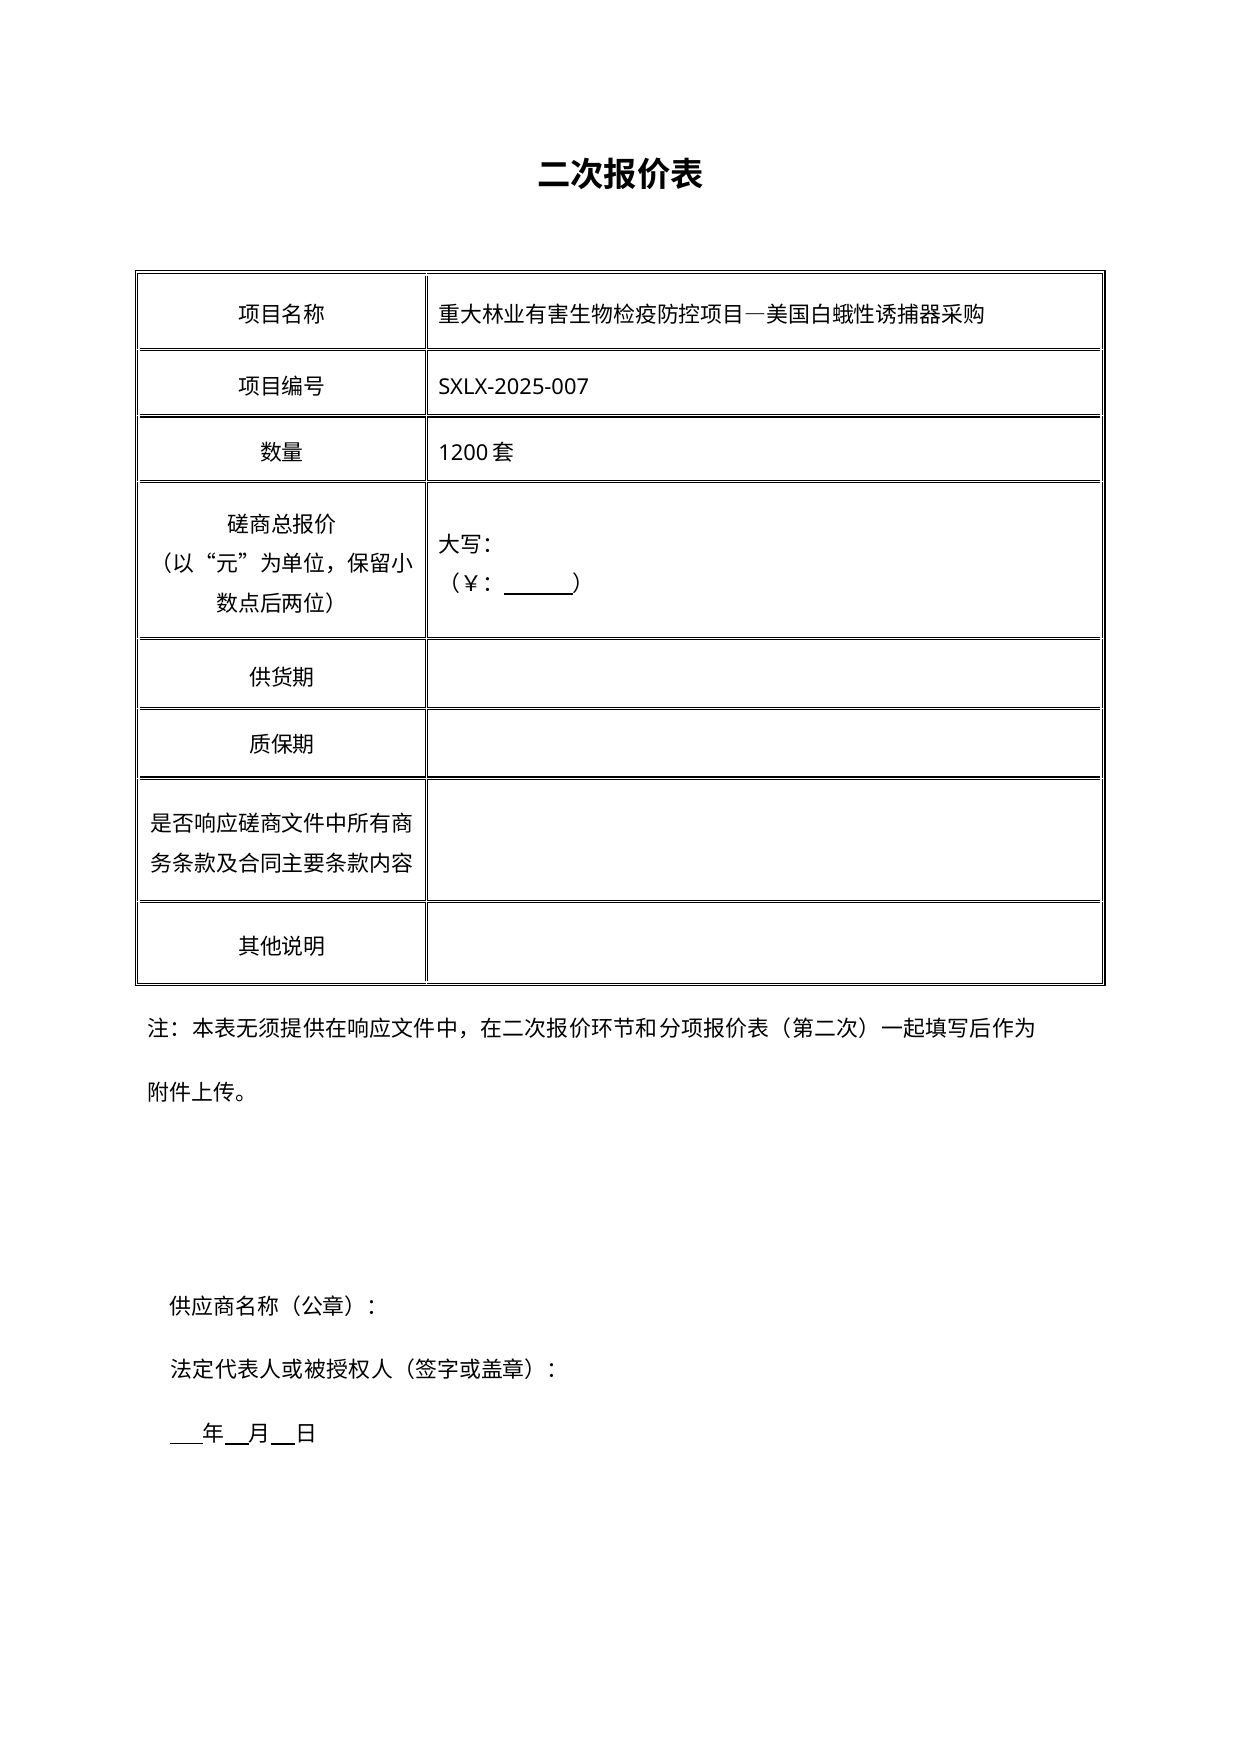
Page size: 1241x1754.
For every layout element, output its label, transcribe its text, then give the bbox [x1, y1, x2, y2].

table_cell SXLX-2025-007 [427, 348, 1104, 414]
table_cell [427, 900, 1104, 983]
table_cell [428, 707, 1102, 776]
table_cell 大写： （￥： ） [427, 480, 1104, 637]
text 二次报价表 [148, 148, 1092, 196]
table_cell 1200套 [427, 414, 1104, 480]
text 注：本表无须提供在响应文件中，在二次报价环节和分项报价表（第二次）一起填写后作为附件上传。 [148, 1011, 1036, 1106]
text 法定代表人或被授权人（签字或盖章）： [148, 1352, 1036, 1384]
table_cell 供货期 [138, 637, 425, 707]
table_cell [428, 637, 1102, 707]
table_cell 质保期 [138, 707, 425, 776]
table_header 项目名称 [136, 271, 427, 348]
table_header 重大林业有害生物检疫防控项目—美国白蛾性诱捕器采购 [427, 274, 1102, 348]
table_cell 是否响应磋商文件中所有商务条款及合同主要条款内容 [138, 776, 425, 900]
table_cell 数量 [136, 414, 427, 480]
table_cell 项目编号 [136, 348, 427, 414]
table_cell 其他说明 [136, 900, 427, 983]
table_cell [428, 776, 1102, 900]
text 供应商名称（公章）： [148, 1289, 1036, 1321]
table_cell 磋商总报价 （以“元”为单位，保留小数点后两位） [136, 480, 427, 637]
text 年 月 日 [148, 1416, 1036, 1447]
